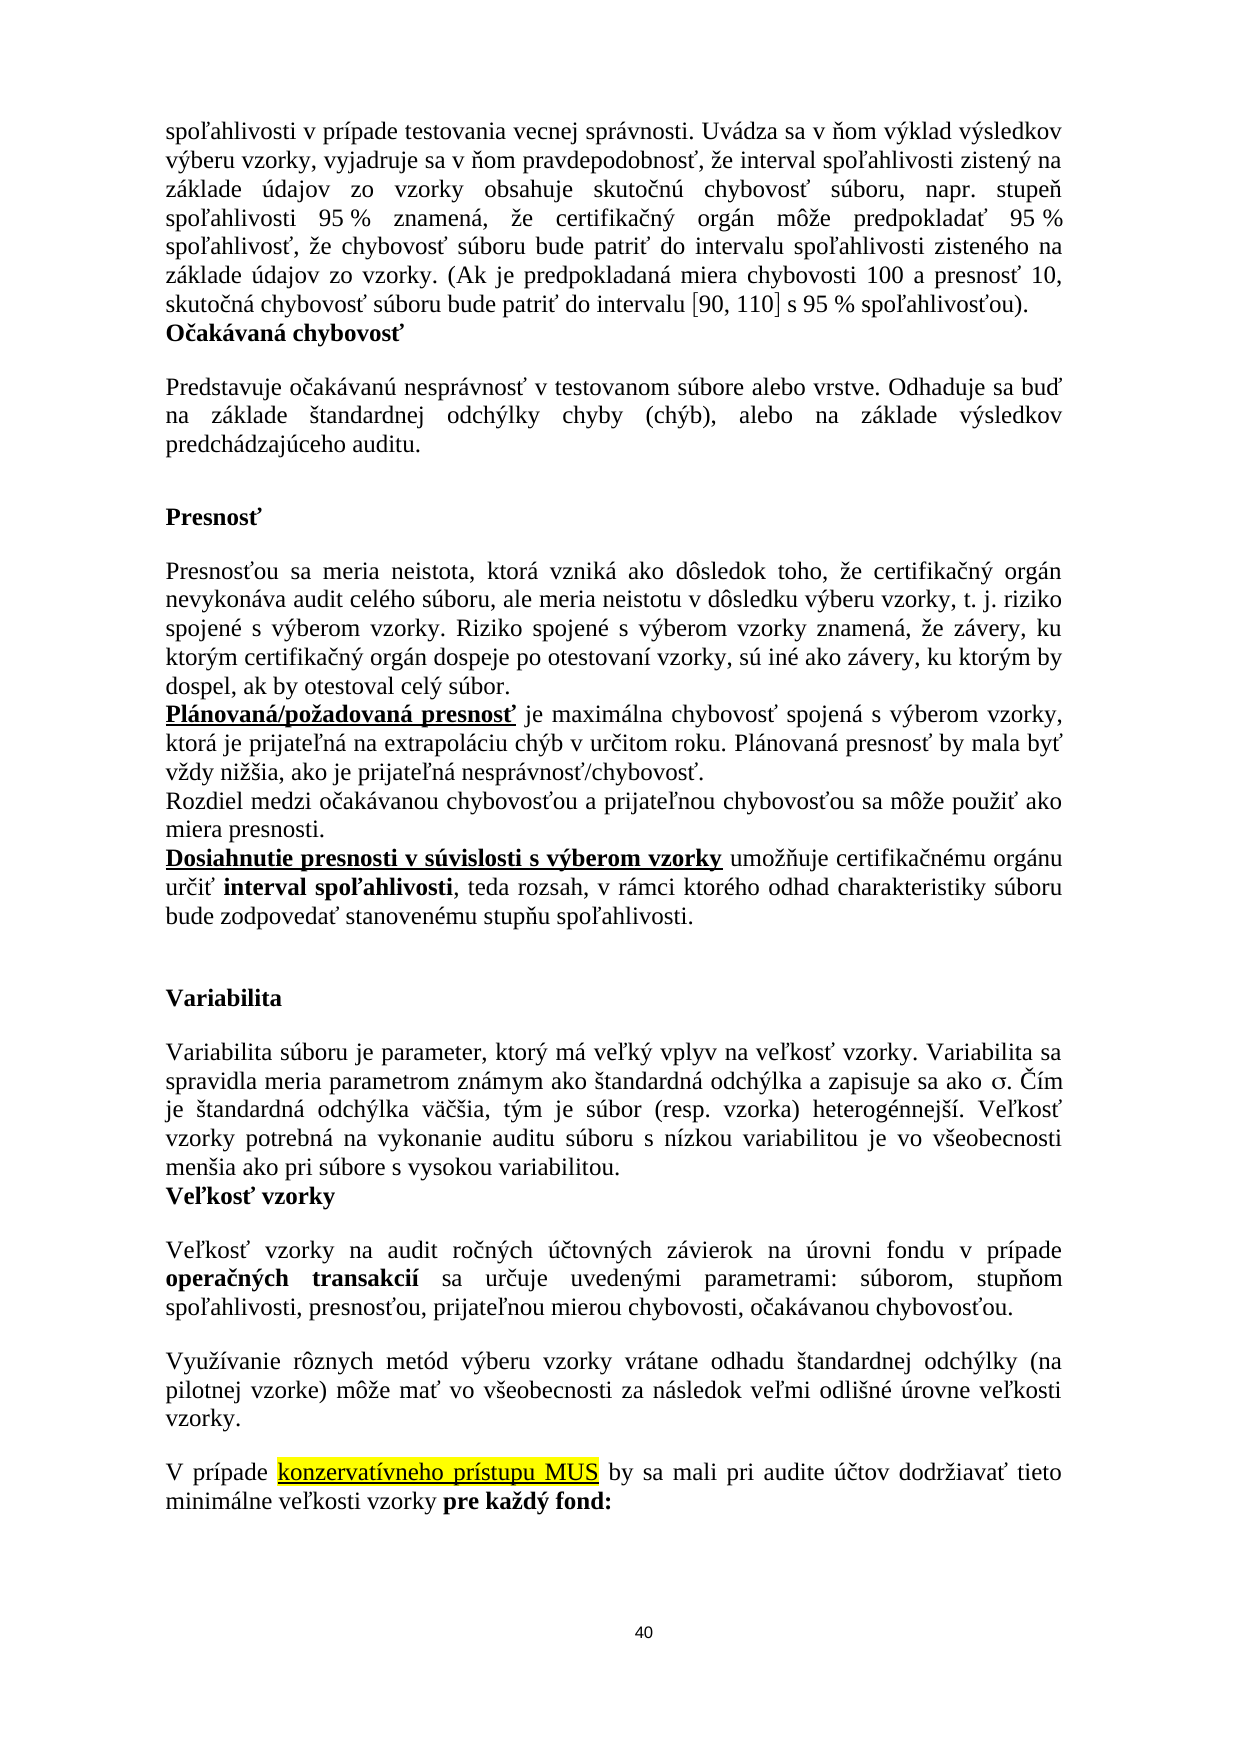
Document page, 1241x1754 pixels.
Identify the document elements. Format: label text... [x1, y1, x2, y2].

text Rozdiel medzi očakávanou chybovosťou a prijateľnou chybovosťou sa môže použiť ako miera presnosti. [165, 786, 1063, 843]
text V prípade konzervatívneho prístupu MUS by sa mali pri audite účtov dodržiavať tieto minimálne veľkosti vzorky pre každý fond: [165, 1457, 1063, 1515]
text Plánovaná/požadovaná presnosť je maximálna chybovosť spojená s výberom vzorky, ktorá je prijateľná na extrapoláciu chýb v určitom roku. Plánovaná presnosť by mala byť vždy nižšia, ako je prijateľná nesprávnosť/chybovosť. [165, 699, 1063, 786]
text Variabilita súboru je parameter, ktorý má veľký vplyv na veľkosť vzorky. Variabilita sa spravidla meria parametrom známym ako štandardná odchýlka a zapisuje sa ako . Čím je štandardná odchýlka väčšia, tým je súbor (resp. vzorka) heterogénnejší. Veľkosť vzorky potrebná na vykonanie auditu súboru s nízkou variabilitou je vo všeobecnosti menšia ako pri súbore s vysokou variabilitou. [165, 1037, 1063, 1181]
text Veľkosť vzorky na audit ročných účtovných závierok na úrovni fondu v prípade operačných transakcií sa určuje uvedenými parametrami: súborom, stupňom spoľahlivosti, presnosťou, prijateľnou mierou chybovosti, očakávanou chybovosťou. [165, 1235, 1063, 1321]
text Veľkosť vzorky [165, 1181, 1063, 1210]
text Presnosť [165, 502, 1063, 531]
list Presnosťou sa meria neistota, ktorá vzniká ako dôsledok toho, že certifikačný orgán nevykonáva audit celého súboru, ale meria neistotu v dôsledku výberu vzorky, t. j. riziko spojené s výberom vzorky. Riziko spojené s výberom vzorky znamená, že závery, ku ktorým certifikačný orgán dospeje po otestovaní vzorky, sú iné ako závery, ku ktorým by dospel, ak by otestoval celý súbor. [165, 556, 1063, 699]
text Dosiahnutie presnosti v súvislosti s výberom vzorky umožňuje certifikačnému orgánu určiť interval spoľahlivosti, teda rozsah, v rámci ktorého odhad charakteristiky súboru bude zodpovedať stanovenému stupňu spoľahlivosti. [165, 843, 1063, 929]
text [165, 116, 1063, 318]
text Variabilita [165, 983, 1063, 1012]
text Predstavuje očakávanú nesprávnosť v testovanom súbore alebo vrstve. Odhaduje sa buď na základe štandardnej odchýlky chyby (chýb), alebo na základe výsledkov predchádzajúceho auditu. [165, 372, 1063, 458]
text Očakávaná chybovosť [165, 318, 1063, 347]
text Využívanie rôznych metód výberu vzorky vrátane odhadu štandardnej odchýlky (na pilotnej vzorke) môže mať vo všeobecnosti za následok veľmi odlišné úrovne veľkosti vzorky. [165, 1346, 1063, 1432]
